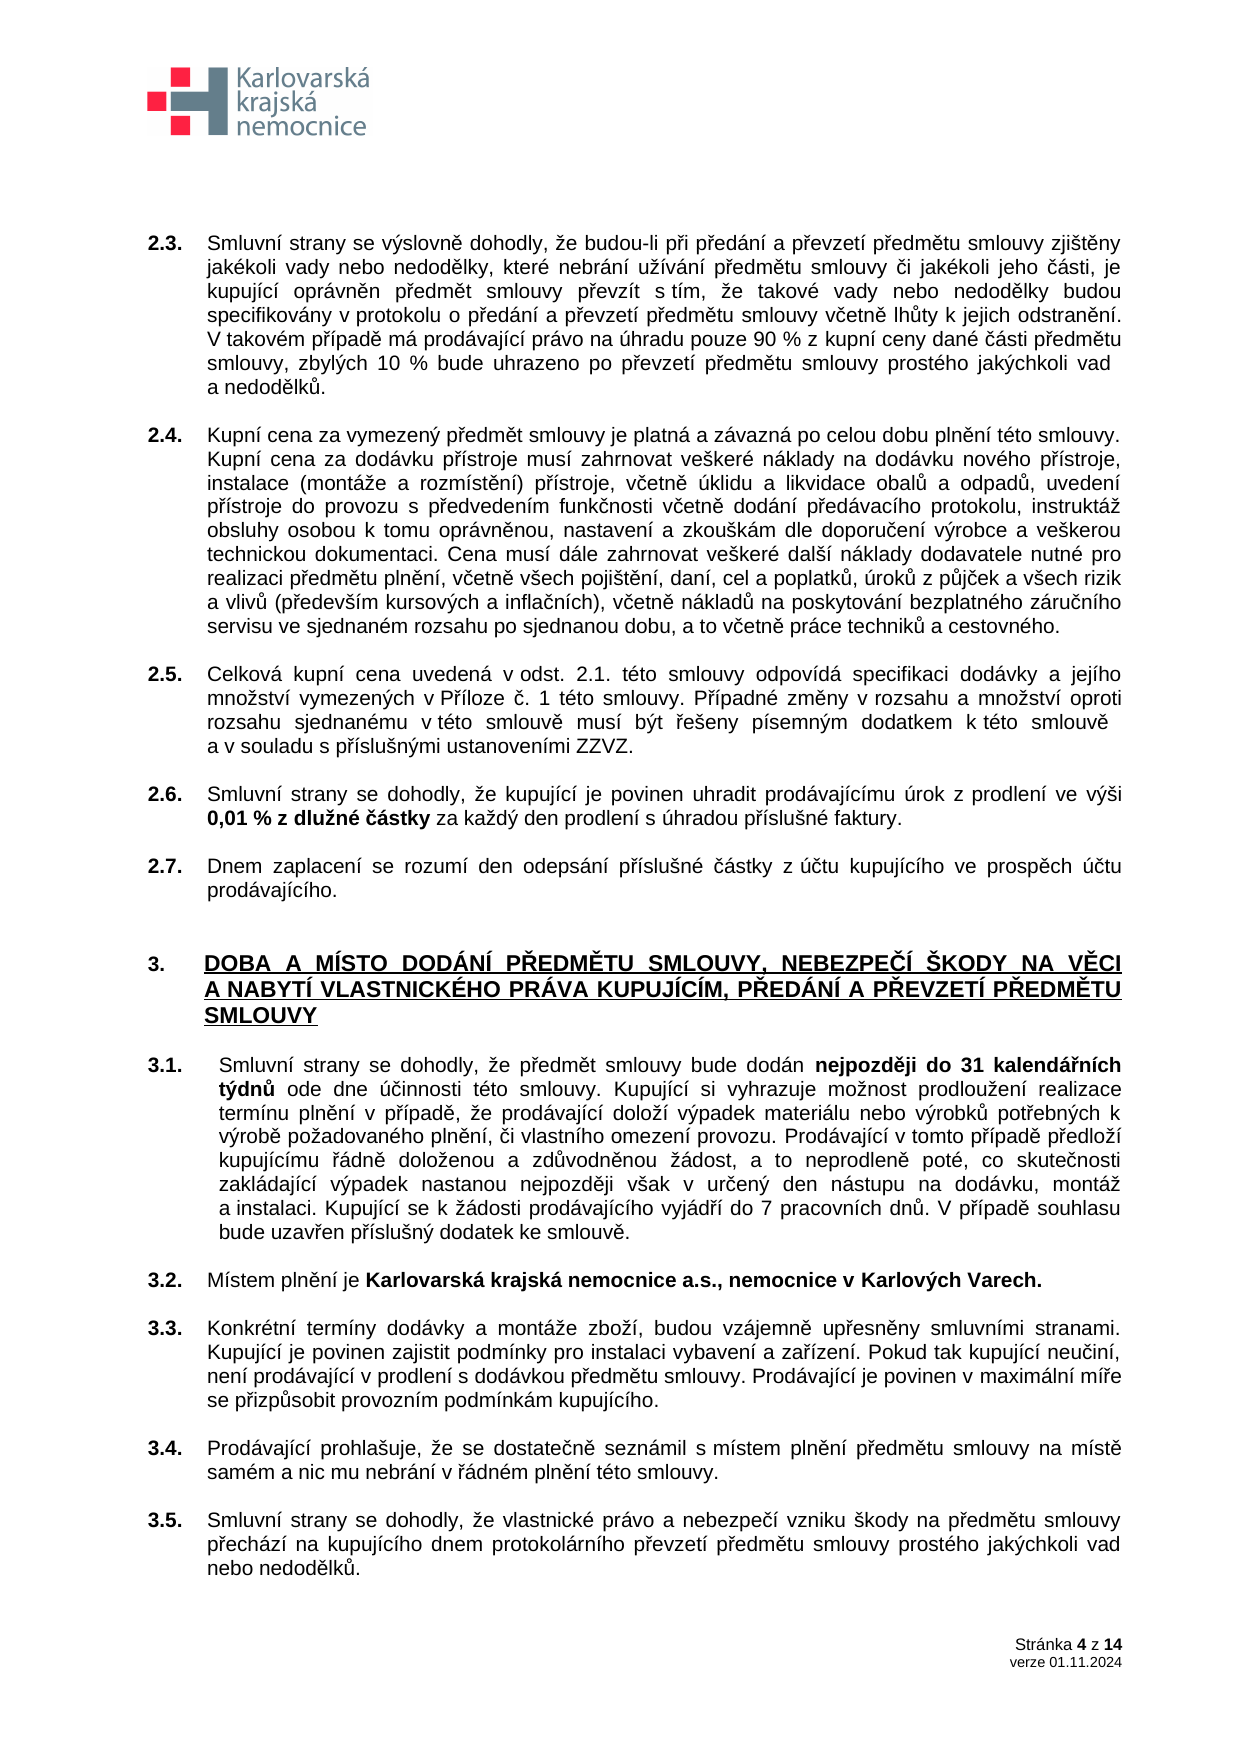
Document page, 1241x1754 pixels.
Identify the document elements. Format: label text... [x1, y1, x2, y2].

list DOBA A MÍSTO DODÁNÍ PŘEDMĚTU SMLOUVY, NEBEZPEČÍ ŠKODY NA VĚCI A NABYTÍ VLASTNICKÉHO PRÁVA KUPUJÍCÍM, předání a převzetí předmětu smlouvy [148, 949, 1122, 1028]
list Smluvní strany se dohodly, že vlastnické právo a nebezpečí vzniku škody na předmětu smlouvy přechází na kupujícího dnem protokolárního převzetí předmětu smlouvy prostého jakýchkoli vad nebo nedodělků. [148, 1508, 1122, 1579]
subtitle Dnem zaplacení se rozumí den odepsání příslušné částky z účtu kupujícího ve prospěch účtu prodávajícího. [148, 854, 1122, 902]
picture [147, 67, 373, 136]
list Konkrétní termíny dodávky a montáže zboží, budou vzájemně upřesněny smluvními stranami. Kupující je povinen zajistit podmínky pro instalaci vybavení a zařízení. Pokud tak kupující neučiní, není prodávající v prodlení s dodávkou předmětu smlouvy. Prodávající je povinen v maximální míře se přizpůsobit provozním podmínkám kupujícího. [148, 1316, 1122, 1412]
list Smluvní strany se dohodly, že předmět smlouvy bude dodán nejpozději do 31 kalendářních týdnů ode dne účinnosti této smlouvy. Kupující si vyhrazuje možnost prodloužení realizace termínu plnění v případě, že prodávající doloží výpadek materiálu nebo výrobků potřebných k výrobě požadovaného plnění, či vlastního omezení provozu. Prodávající v tomto případě předloží kupujícímu řádně doloženou a zdůvodněnou žádost, a to neprodleně poté, co skutečnosti zakládající výpadek nastanou nejpozději však v určený den nástupu na dodávku, montáž a instalaci. Kupující se k žádosti prodávajícího vyjádří do 7 pracovních dnů. V případě souhlasu bude uzavřen příslušný dodatek ke smlouvě. [148, 1052, 1122, 1244]
list Místem plnění je Karlovarská krajská nemocnice a.s., nemocnice v Karlových Varech. [148, 1268, 1122, 1292]
subtitle Smluvní strany se dohodly, že kupující je povinen uhradit prodávajícímu úrok z prodlení ve výši 0,01 % z dlužné částky za každý den prodlení s úhradou příslušné faktury. [148, 782, 1122, 830]
subtitle Smluvní strany se výslovně dohodly, že budou-li při předání a převzetí předmětu smlouvy zjištěny jakékoli vady nebo nedodělky, které nebrání užívání předmětu smlouvy či jakékoli jeho části, je kupující oprávněn předmět smlouvy převzít s tím, že takové vady nebo nedodělky budou specifikovány v protokolu o předání a převzetí předmětu smlouvy včetně lhůty k jejich odstranění. V takovém případě má prodávající právo na úhradu pouze 90 % z kupní ceny dané části předmětu smlouvy, zbylých 10 % bude uhrazeno po převzetí předmětu smlouvy prostého jakýchkoli vad a nedodělků. [148, 231, 1122, 398]
subtitle Celková kupní cena uvedená v odst. 2.1. této smlouvy odpovídá specifikaci dodávky a jejího množství vymezených v Příloze č. 1 této smlouvy. Případné změny v rozsahu a množství oproti rozsahu sjednanému v této smlouvě musí být řešeny písemným dodatkem k této smlouvě a v souladu s příslušnými ustanoveními ZZVZ. [148, 662, 1122, 758]
subtitle Prodávající prohlašuje, že se dostatečně seznámil s místem plnění předmětu smlouvy na místě samém a nic mu nebrání v řádném plnění této smlouvy. [148, 1436, 1122, 1484]
subtitle Kupní cena za vymezený předmět smlouvy je platná a závazná po celou dobu plnění této smlouvy. Kupní cena za dodávku přístroje musí zahrnovat veškeré náklady na dodávku nového přístroje, instalace (montáže a rozmístění) přístroje, včetně úklidu a likvidace obalů a odpadů, uvedení přístroje do provozu s předvedením funkčnosti včetně dodání předávacího protokolu, instruktáž obsluhy osobou k tomu oprávněnou, nastavení a zkouškám dle doporučení výrobce a veškerou technickou dokumentaci. Cena musí dále zahrnovat veškeré další náklady dodavatele nutné pro realizaci předmětu plnění, včetně všech pojištění, daní, cel a poplatků, úroků z půjček a všech rizik a vlivů (především kursových a inflačních), včetně nákladů na poskytování bezplatného záručního servisu ve sjednaném rozsahu po sjednanou dobu, a to včetně práce techniků a cestovného. [148, 422, 1122, 638]
